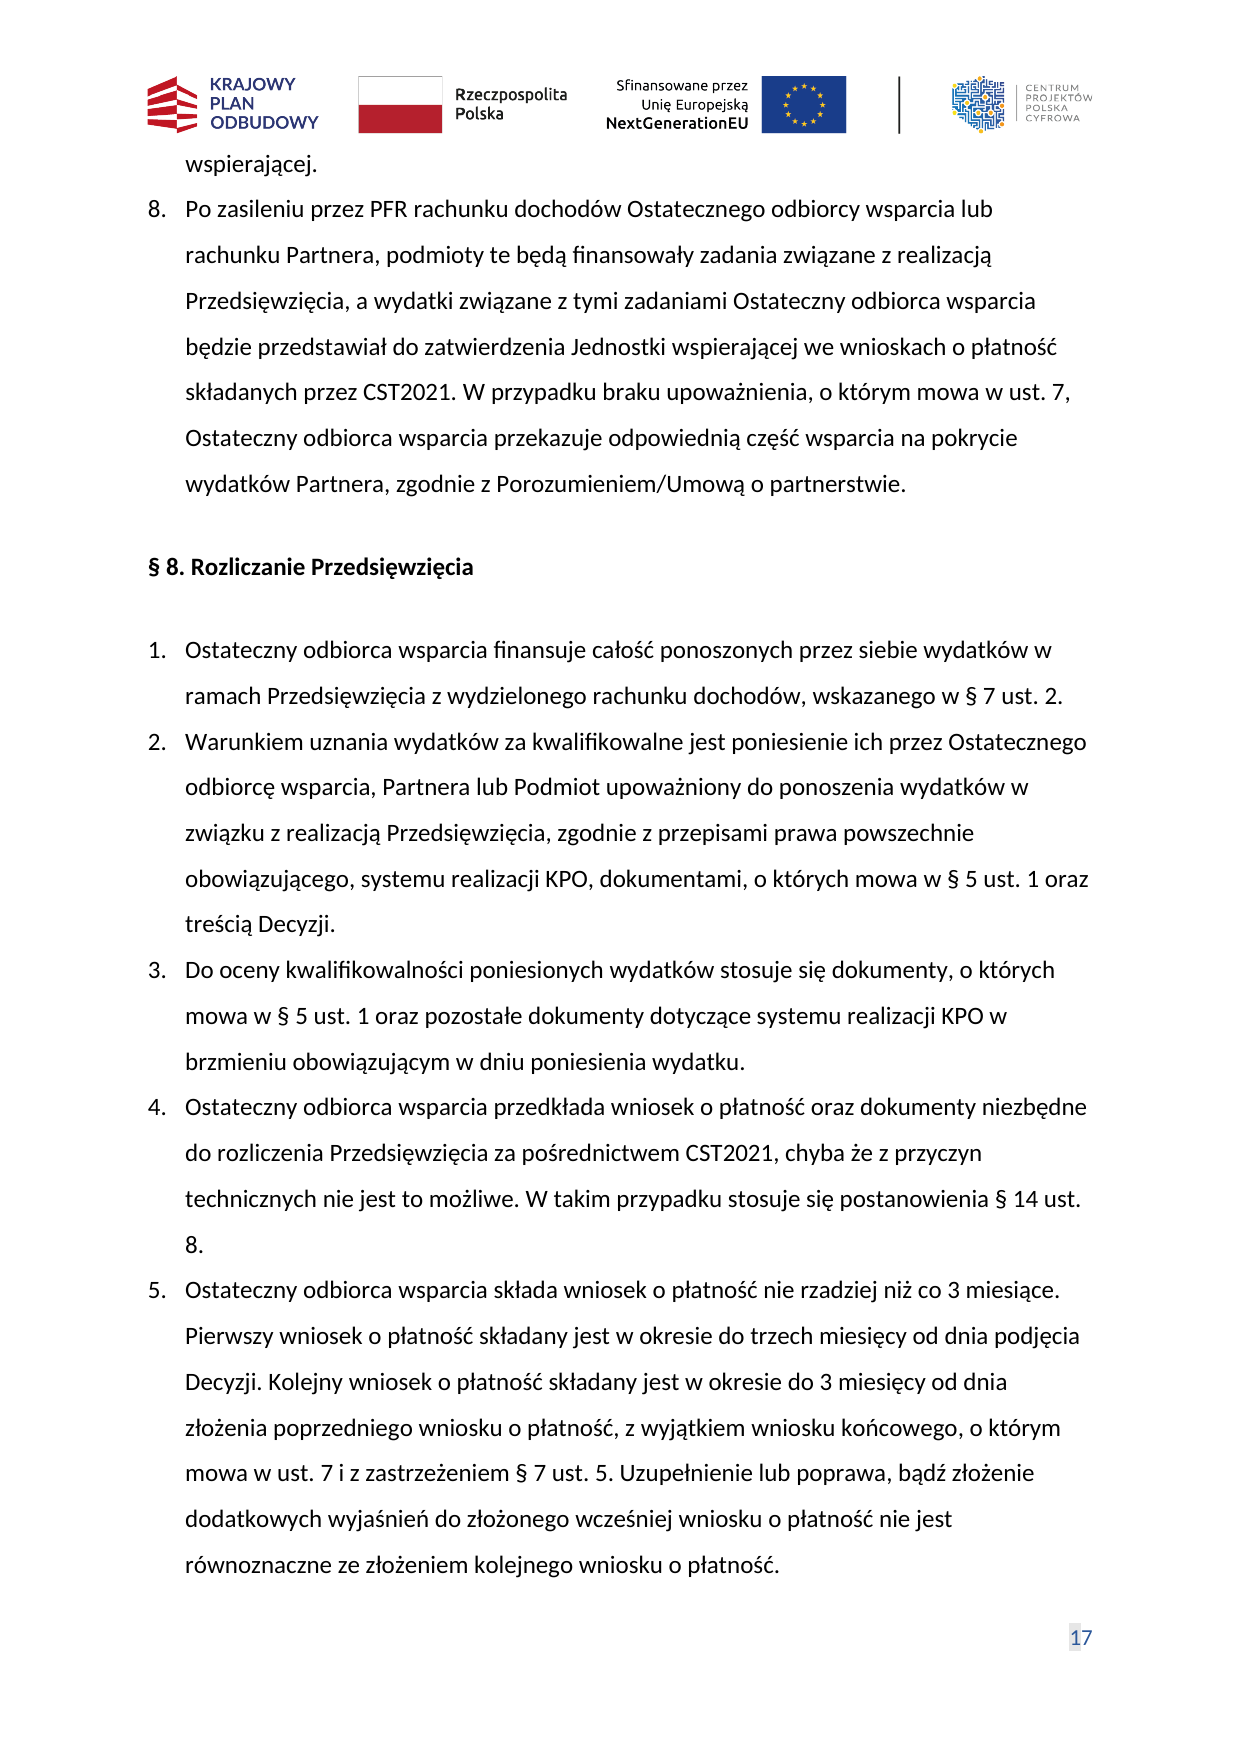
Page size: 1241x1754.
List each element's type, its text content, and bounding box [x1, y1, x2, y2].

picture [147, 76, 1093, 134]
list Do oceny kwalifikowalności poniesionych wydatków stosuje się dokumenty, o których mowa w § 5 ust. 1 oraz pozostałe dokumenty dotyczące systemu realizacji KPO w brzmieniu obowiązującym w dniu poniesienia wydatku. [148, 954, 1092, 1076]
list Warunkiem uznania wydatków za kwalifikowalne jest poniesienie ich przez Ostatecznego odbiorcę wsparcia, Partnera lub Podmiot upoważniony do ponoszenia wydatków w związku z realizacją Przedsięwzięcia, zgodnie z przepisami prawa powszechnie obowiązującego, systemu realizacji KPO, dokumentami, o których mowa w § 5 ust. 1 oraz treścią Decyzji. [148, 726, 1092, 939]
list Ostateczny odbiorca wsparcia przedkłada wniosek o płatność oraz dokumenty niezbędne do rozliczenia Przedsięwzięcia za pośrednictwem CST2021, chyba że z przyczyn technicznych nie jest to możliwe. W takim przypadku stosuje się postanowienia § 14 ust. 8. [148, 1092, 1092, 1259]
list Po zasileniu przez PFR rachunku dochodów Ostatecznego odbiorcy wsparcia lub rachunku Partnera, podmioty te będą finansowały zadania związane z realizacją Przedsięwzięcia, a wydatki związane z tymi zadaniami Ostateczny odbiorca wsparcia będzie przedstawiał do zatwierdzenia Jednostki wspierającej we wnioskach o płatność składanych przez CST2021. W przypadku braku upoważnienia, o którym mowa w ust. 7, Ostateczny odbiorca wsparcia przekazuje odpowiednią część wsparcia na pokrycie wydatków Partnera, zgodnie z Porozumieniem/Umową o partnerstwie. [148, 193, 1092, 498]
list Ostateczny odbiorca wsparcia składa wniosek o płatność nie rzadziej niż co 3 miesiące. Pierwszy wniosek o płatność składany jest w okresie do trzech miesięcy od dnia podjęcia Decyzji. Kolejny wniosek o płatność składany jest w okresie do 3 miesięcy od dnia złożenia poprzedniego wniosku o płatność, z wyjątkiem wniosku końcowego, o którym mowa w ust. 7 i z zastrzeżeniem § 7 ust. 5. Uzupełnienie lub poprawa, bądź złożenie dodatkowych wyjaśnień do złożonego wcześniej wniosku o płatność nie jest równoznaczne ze złożeniem kolejnego wniosku o płatność. [148, 1274, 1092, 1579]
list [148, 148, 1092, 178]
list Ostateczny odbiorca wsparcia finansuje całość ponoszonych przez siebie wydatków w ramach Przedsięwzięcia z wydzielonego rachunku dochodów, wskazanego w § 7 ust. 2. [148, 634, 1092, 711]
subtitle § 8. Rozliczanie Przedsięwzięcia [148, 551, 1092, 582]
